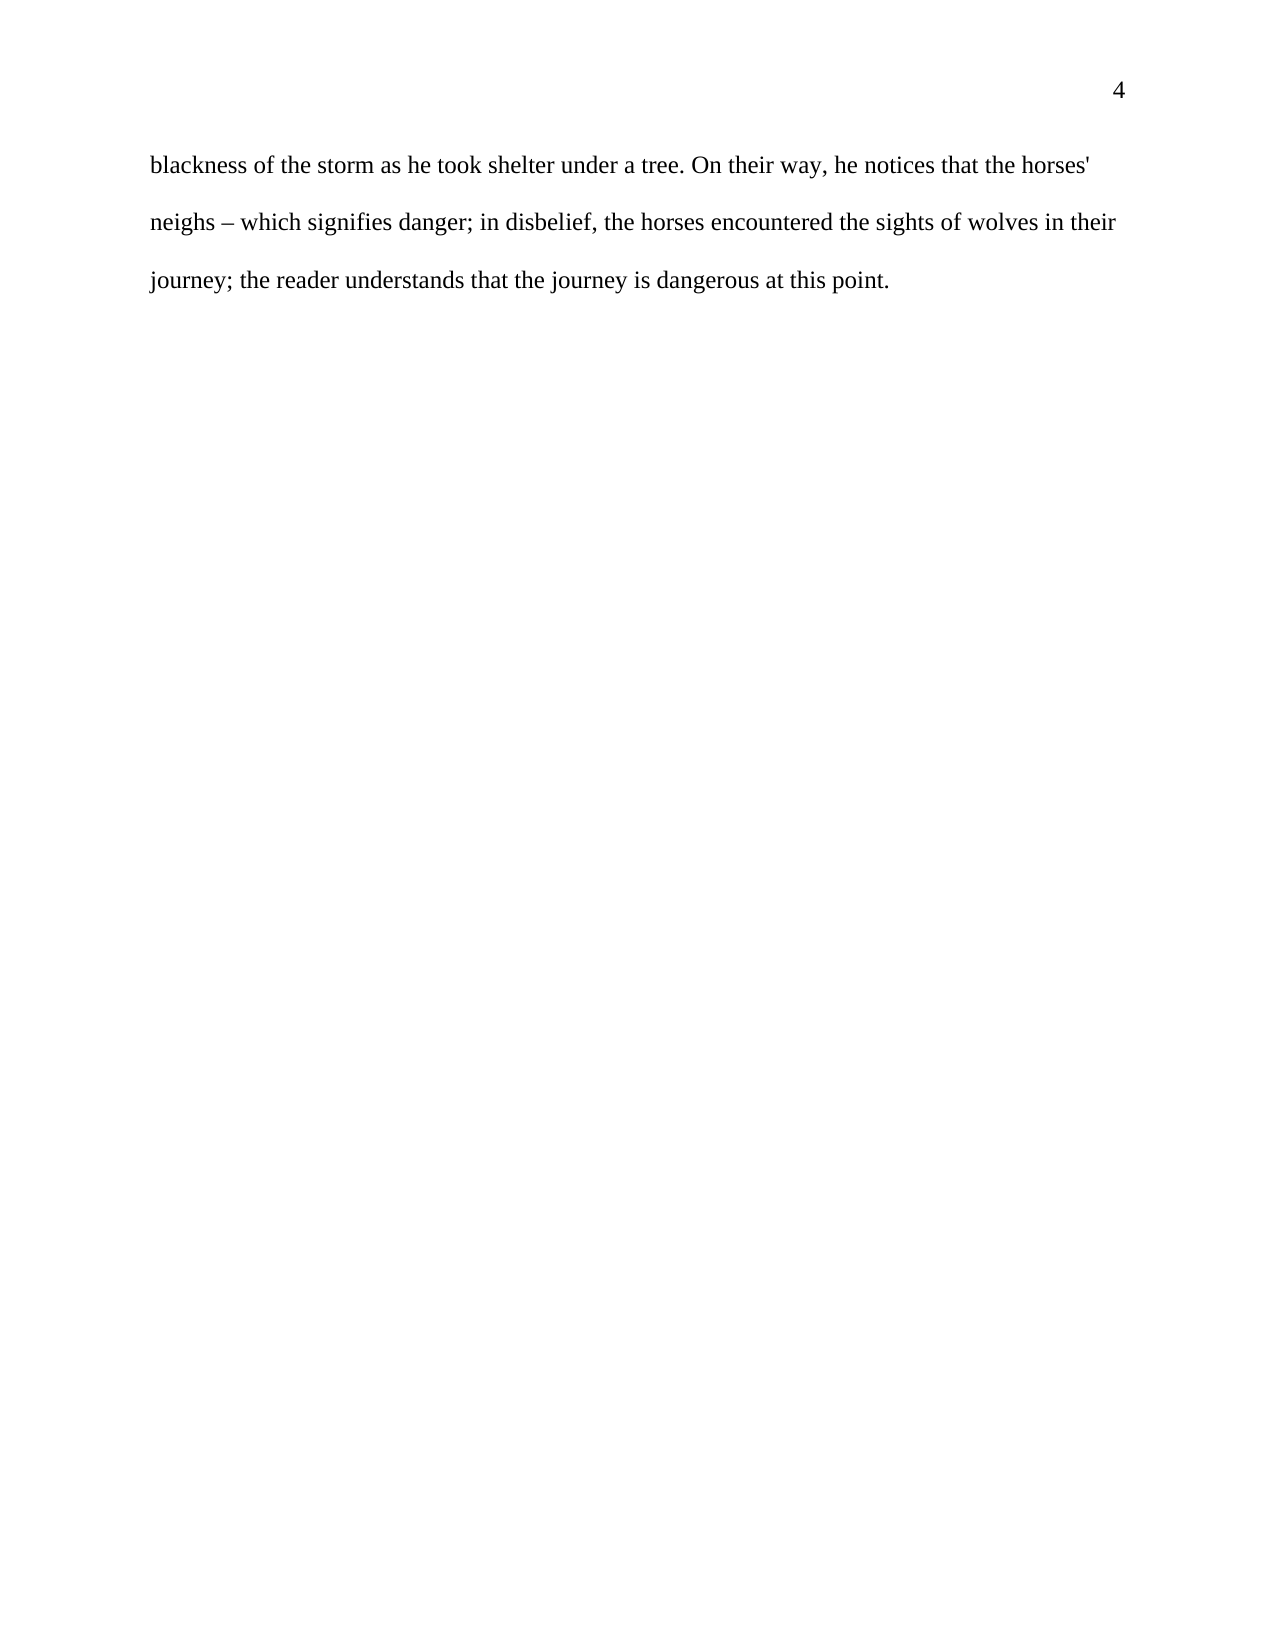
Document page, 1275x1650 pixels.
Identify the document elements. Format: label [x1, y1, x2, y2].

text [150, 150, 1125, 294]
